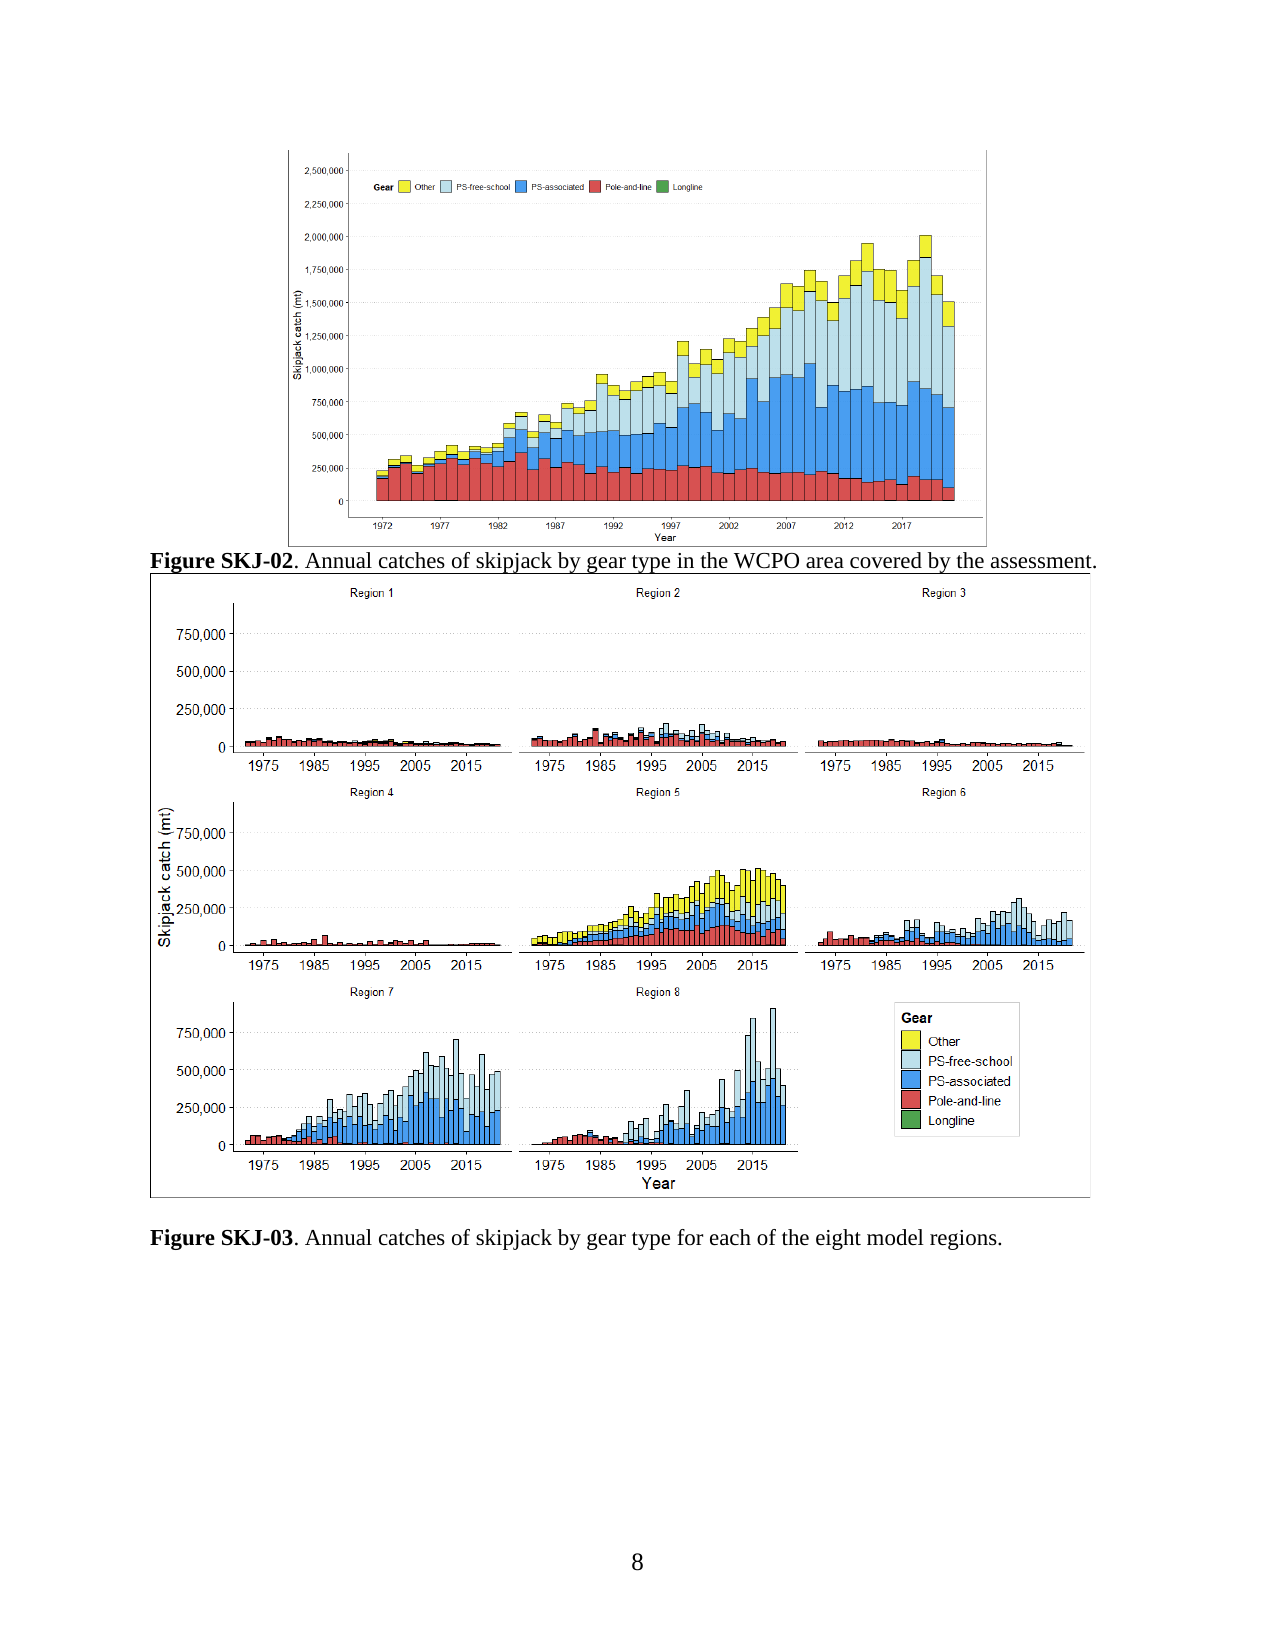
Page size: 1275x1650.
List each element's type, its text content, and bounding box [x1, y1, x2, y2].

picture [150, 573, 1091, 1198]
text Figure SKJ-02. Annual catches of skipjack by gear type in the WCPO area covered by the assessment. [150, 547, 1125, 573]
picture [288, 150, 987, 547]
text Figure SKJ-03. Annual catches of skipjack by gear type for each of the eight model regions. [150, 1224, 1125, 1250]
